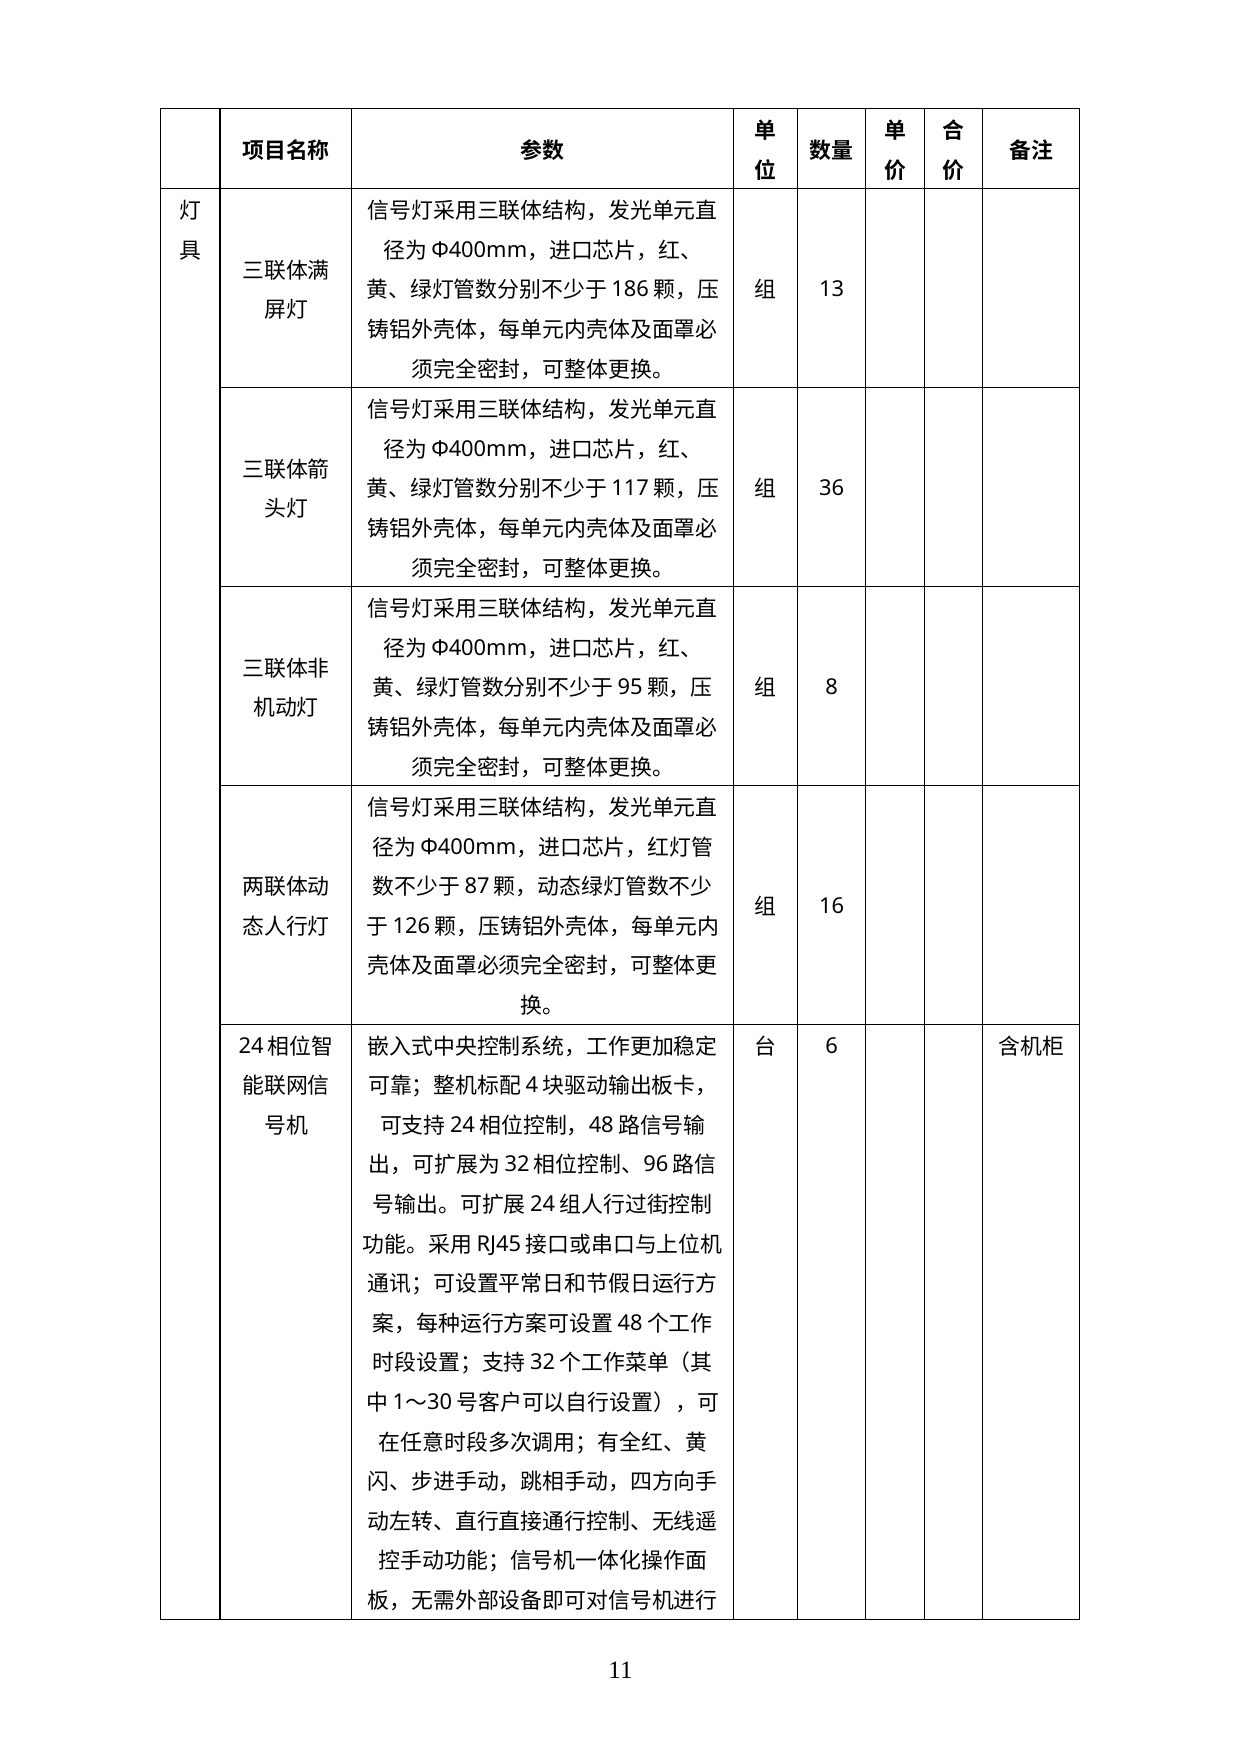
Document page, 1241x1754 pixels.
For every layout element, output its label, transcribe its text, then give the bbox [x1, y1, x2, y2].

table_cell 信号灯采用三联体结构，发光单元直径为Φ400mm，进口芯片，红、黄、绿灯管数分别不少于117颗，压铸铝外壳体，每单元内壳体及面罩必须完全密封，可整体更换。 [352, 388, 733, 586]
table_cell 组 [734, 388, 797, 586]
table_cell 组 [734, 587, 797, 785]
table_cell 8 [798, 587, 865, 785]
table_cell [352, 1025, 733, 1618]
table_header 单位 [734, 109, 797, 188]
table_cell 三联体满屏灯 [221, 189, 351, 387]
table_header 数量 [798, 109, 865, 188]
table_cell 16 [798, 786, 865, 1024]
table_header 备注 [983, 109, 1079, 188]
table_cell [925, 388, 982, 586]
table_cell [925, 1025, 982, 1618]
table_cell [866, 388, 924, 586]
table_cell [983, 786, 1079, 1024]
table_cell 信号灯采用三联体结构，发光单元直径为Φ400mm，进口芯片，红、黄、绿灯管数分别不少于95颗，压铸铝外壳体，每单元内壳体及面罩必须完全密封，可整体更换。 [352, 587, 733, 785]
table_cell 三联体箭头灯 [221, 388, 351, 586]
table_cell 组 [734, 786, 797, 1024]
table_cell 信号灯采用三联体结构，发光单元直径为Φ400mm，进口芯片，红灯管数不少于87颗，动态绿灯管数不少于126颗，压铸铝外壳体，每单元内壳体及面罩必须完全密封，可整体更换。 [352, 786, 733, 1024]
table_cell [925, 587, 982, 785]
table_cell [925, 189, 982, 387]
table_cell 13 [798, 189, 865, 387]
table_cell 24相位智能联网信号机 [221, 1025, 351, 1618]
table_cell [866, 786, 924, 1024]
table_header 项目名称 [221, 109, 351, 188]
table_cell [925, 786, 982, 1024]
table_header 单价 [866, 109, 924, 188]
table_header [161, 109, 219, 188]
table_cell 两联体动态人行灯 [221, 786, 351, 1024]
table_cell 三联体非机动灯 [221, 587, 351, 785]
table_header 参数 [352, 109, 733, 188]
table_cell 信号灯采用三联体结构，发光单元直径为Φ400mm，进口芯片，红、黄、绿灯管数分别不少于186颗，压铸铝外壳体，每单元内壳体及面罩必须完全密封，可整体更换。 [352, 189, 733, 387]
table_header 合价 [925, 109, 982, 188]
table_cell 台 [734, 1025, 797, 1618]
table_cell 组 [734, 189, 797, 387]
table_cell 36 [798, 388, 865, 586]
table_cell [983, 587, 1079, 785]
table_cell 灯具 [161, 189, 219, 1618]
table_cell [983, 189, 1079, 387]
table_cell 含机柜 [983, 1025, 1079, 1618]
table_cell [866, 587, 924, 785]
table_cell [866, 1025, 924, 1618]
table_cell [983, 388, 1079, 586]
table_cell 6 [798, 1025, 865, 1618]
table_cell [866, 189, 924, 387]
